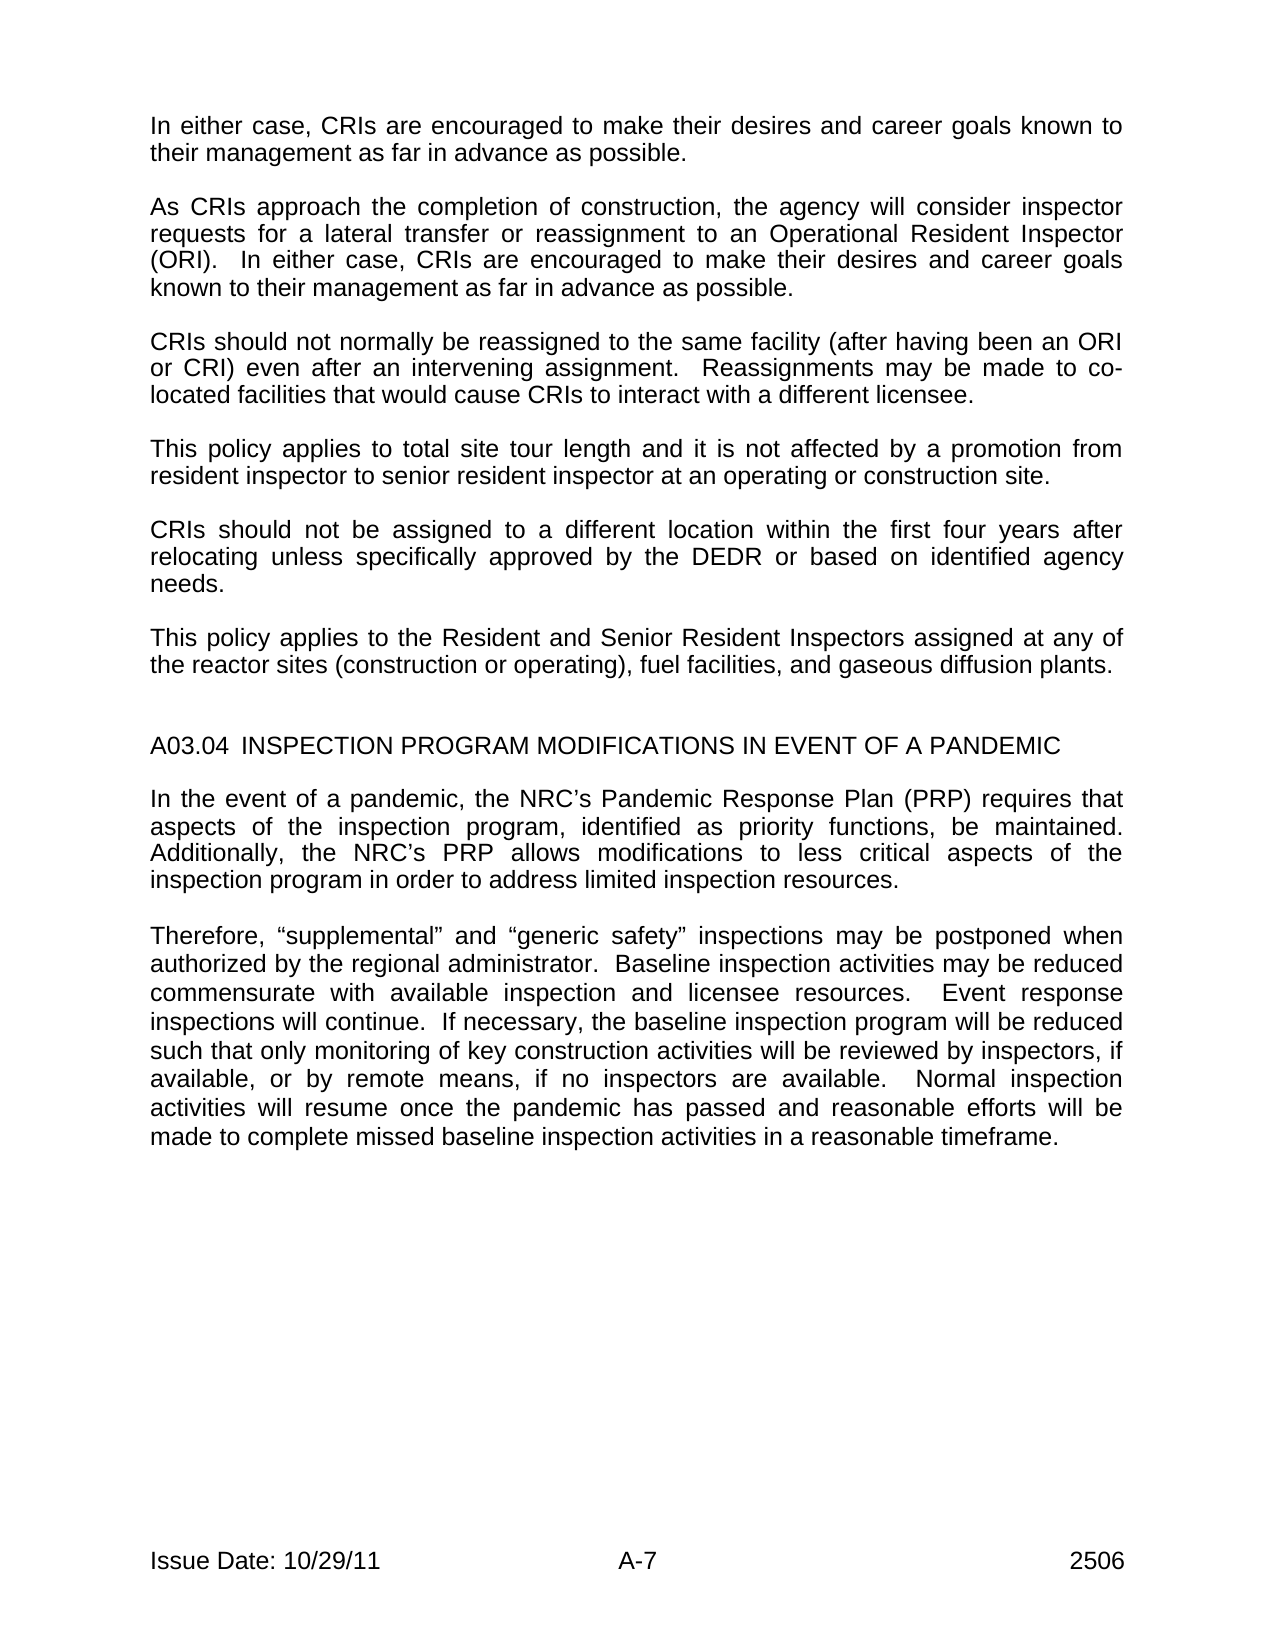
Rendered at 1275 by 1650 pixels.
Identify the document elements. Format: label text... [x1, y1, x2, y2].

text A03.04 INSPECTION PROGRAM MODIFICATIONS IN EVENT OF A PANDEMIC [150, 733, 1125, 760]
text CRIs should not be assigned to a different location within the first four years after relocating unless specifically approved by the DEDR or based on identified agency needs. [150, 517, 1125, 598]
text In the event of a pandemic, the NRC’s Pandemic Response Plan (PRP) requires that aspects of the inspection program, identified as priority functions, be maintained. Additionally, the NRC’s PRP allows modifications to less critical aspects of the inspection program in order to address limited inspection resources. [150, 786, 1125, 894]
text CRIs should not normally be reassigned to the same facility (after having been an ORI or CRI) even after an intervening assignment. Reassignments may be made to co-located facilities that would cause CRIs to interact with a different licensee. [150, 328, 1125, 409]
text This policy applies to the Resident and Senior Resident Inspectors assigned at any of the reactor sites (construction or operating), fuel facilities, and gaseous diffusion plants. [150, 625, 1125, 679]
text As CRIs approach the completion of construction, the agency will consider inspector requests for a lateral transfer or reassignment to an Operational Resident Inspector (ORI). In either case, CRIs are encouraged to make their desires and career goals known to their management as far in advance as possible. [150, 193, 1125, 301]
text This policy applies to total site tour length and it is not affected by a promotion from resident inspector to senior resident inspector at an operating or construction site. [150, 436, 1125, 490]
text Therefore, “supplemental” and “generic safety” inspections may be postponed when authorized by the regional administrator. Baseline inspection activities may be reduced commensurate with available inspection and licensee resources. Event response inspections will continue. If necessary, the baseline inspection program will be reduced such that only monitoring of key construction activities will be reviewed by inspectors, if available, or by remote means, if no inspectors are available. Normal inspection activities will resume once the pandemic has passed and reasonable efforts will be made to complete missed baseline inspection activities in a reasonable timeframe. [150, 921, 1125, 1151]
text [150, 112, 1125, 166]
